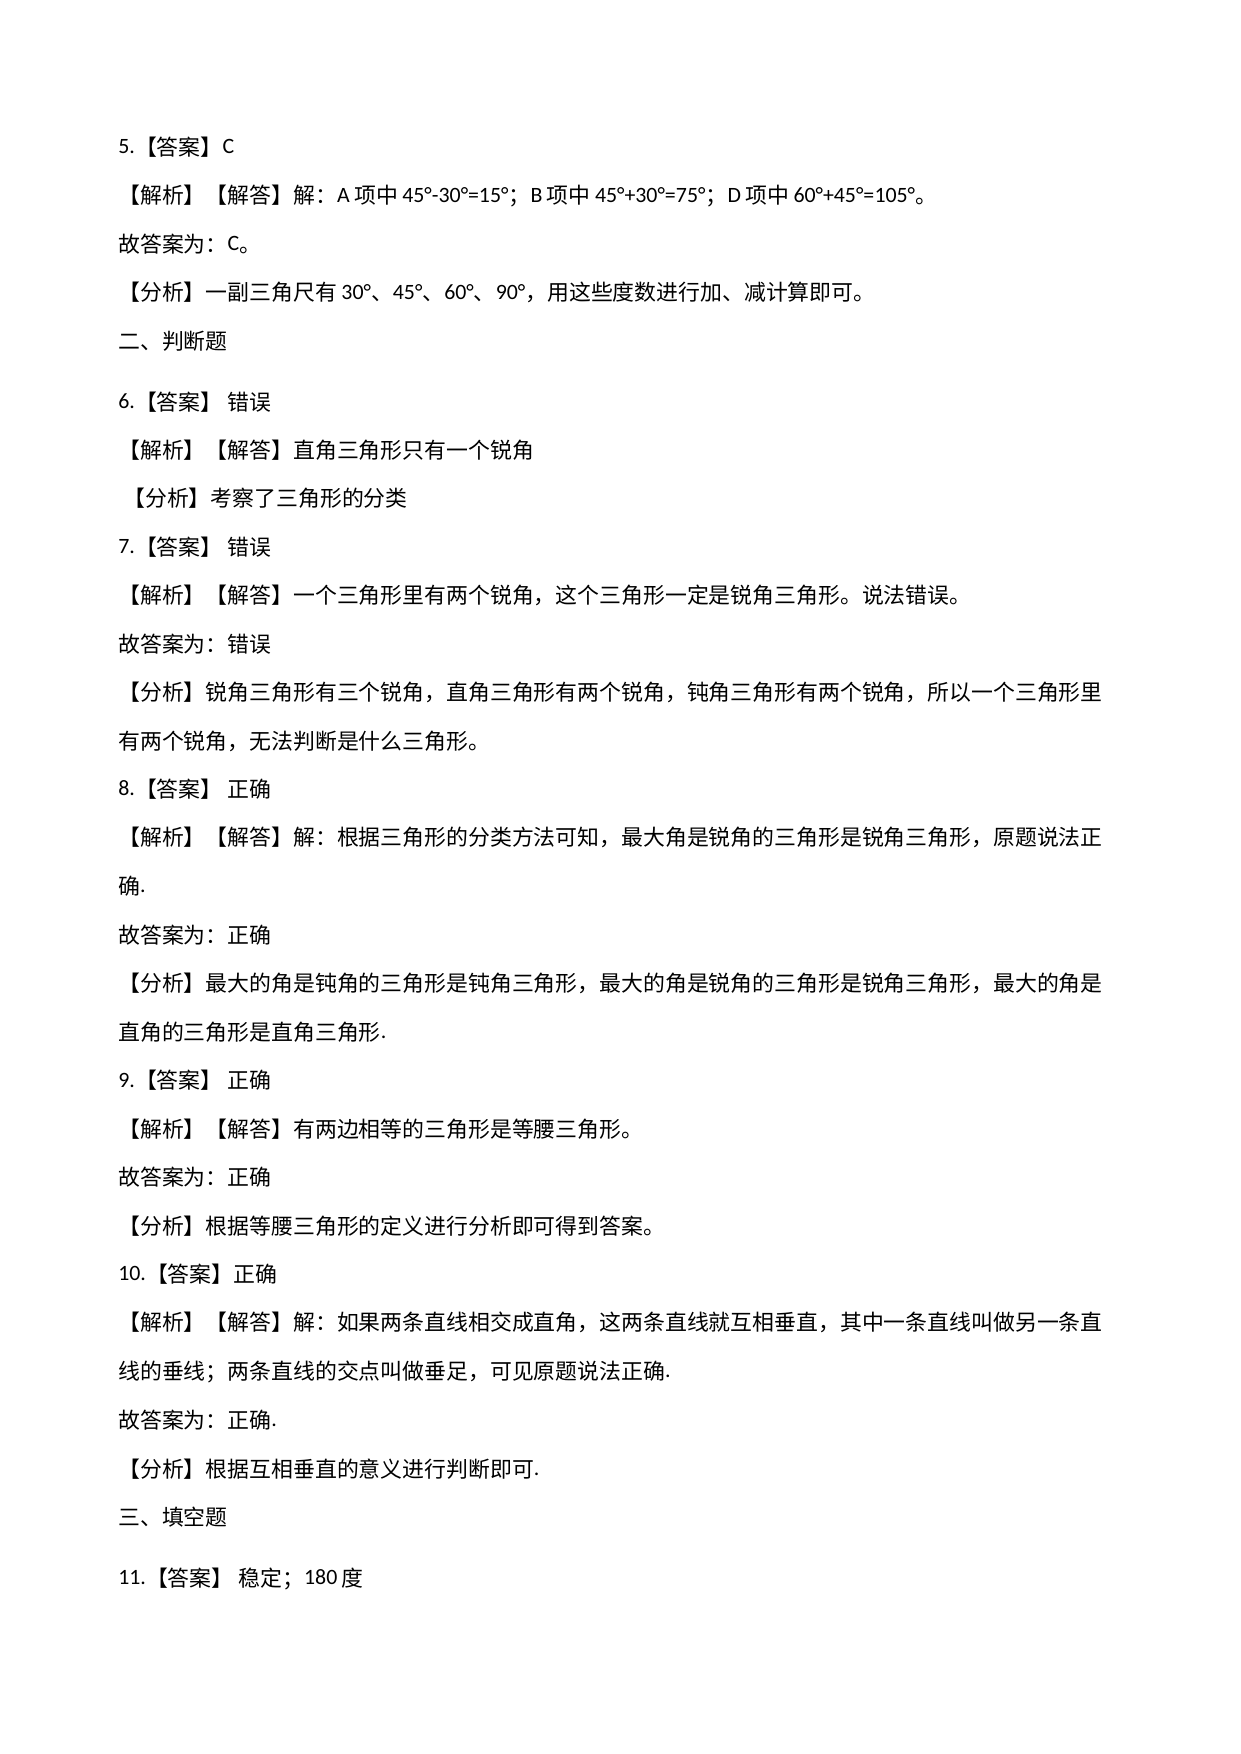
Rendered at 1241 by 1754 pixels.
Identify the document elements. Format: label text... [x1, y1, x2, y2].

text 6.【答案】 错误 [118, 384, 1122, 417]
text 【解析】【解答】一个三角形里有两个锐角，这个三角形一定是锐角三角形。说法错误。 故答案为：错误 [118, 577, 1122, 659]
text 【解析】【解答】解：A项中45°-30°=15°；B项中45°+30°=75°；D项中60°+45°=105°。 故答案为：C。 [118, 178, 1122, 259]
text 【解析】【解答】直角三角形只有一个锐角 [118, 432, 1122, 465]
text 8.【答案】 正确 [118, 772, 1122, 804]
text 【分析】锐角三角形有三个锐角，直角三角形有两个锐角，钝角三角形有两个锐角，所以一个三角形里有两个锐角，无法判断是什么三角形。 [118, 674, 1122, 756]
text 【解析】【解答】解：根据三角形的分类方法可知，最大角是锐角的三角形是锐角三角形，原题说法正确. 故答案为：正确 [118, 820, 1122, 950]
text 【分析】考察了三角形的分类 [118, 481, 1122, 513]
text 11.【答案】 稳定；180度 [118, 1560, 1122, 1593]
text 9.【答案】 正确 [118, 1063, 1122, 1095]
text 【分析】根据等腰三角形的定义进行分析即可得到答案。 [118, 1208, 1122, 1241]
text 三、填空题 [118, 1499, 1122, 1532]
text 【解析】【解答】有两边相等的三角形是等腰三角形。 故答案为：正确 [118, 1111, 1122, 1192]
text 【分析】一副三角尺有30°、45°、60°、90°，用这些度数进行加、减计算即可。 [118, 275, 1122, 307]
text 5.【答案】C [118, 129, 1122, 162]
text 【分析】最大的角是钝角的三角形是钝角三角形，最大的角是锐角的三角形是锐角三角形，最大的角是直角的三角形是直角三角形. [118, 966, 1122, 1047]
text 【解析】【解答】解：如果两条直线相交成直角，这两条直线就互相垂直，其中一条直线叫做另一条直线的垂线；两条直线的交点叫做垂足，可见原题说法正确. 故答案为：正确. 【分析】根据互相垂直的意义进行判断即可. [118, 1305, 1122, 1484]
text 7.【答案】 错误 [118, 529, 1122, 562]
text 10.【答案】正确 [118, 1257, 1122, 1289]
text 二、判断题 [118, 323, 1122, 356]
